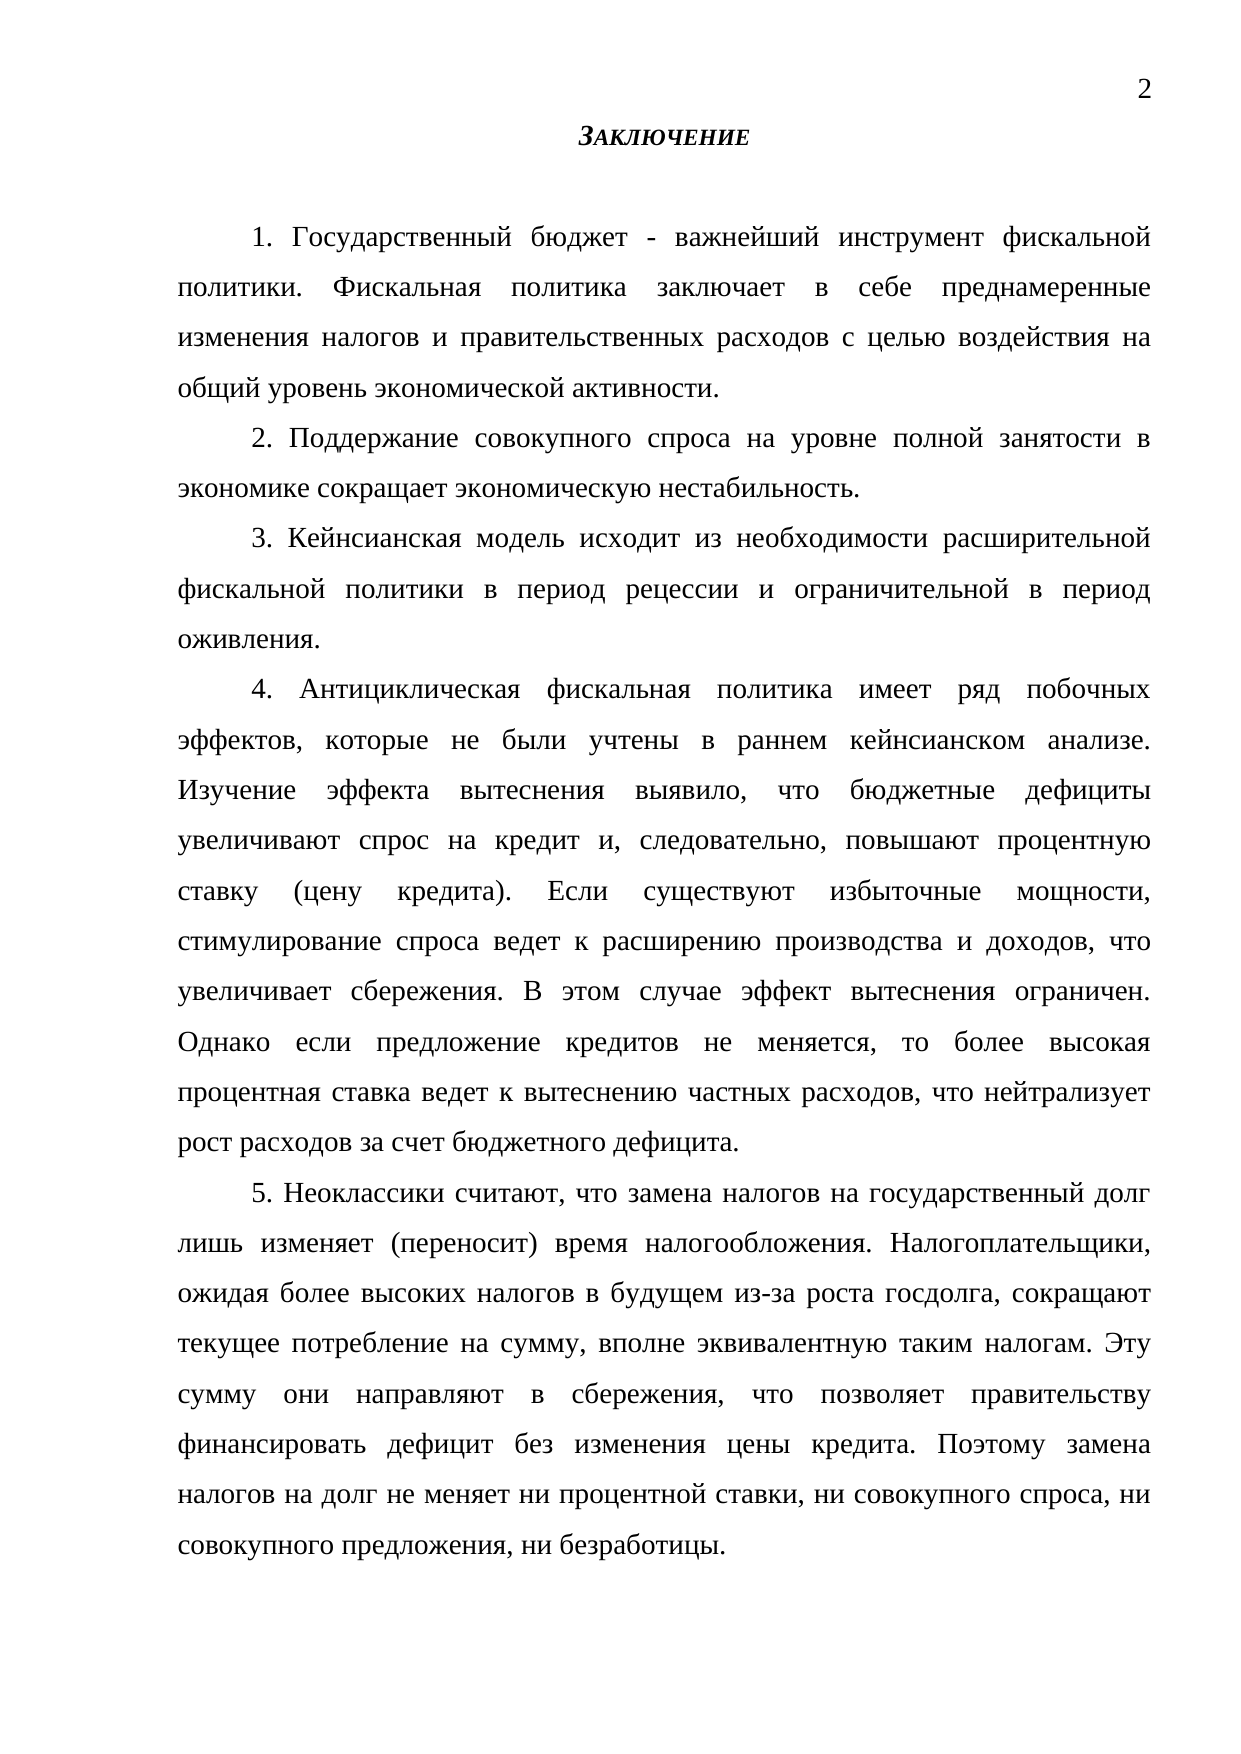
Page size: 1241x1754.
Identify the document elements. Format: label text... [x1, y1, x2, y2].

text 2. Поддержание совокупного спроса на уровне полной занятости в экономике сокращает экономическую нестабильность. [177, 420, 1152, 504]
text 5. Неоклассики считают, что замена налогов на государственный долг лишь изменяет (переносит) время налогообложения. Налогоплательщики, ожидая более высоких налогов в будущем из-за роста госдолга, сокращают текущее потребление на сумму, вполне эквивалентную таким налогам. Эту сумму они направляют в сбережения, что позволяет правительству финансировать дефицит без изменения цены кредита. Поэтому замена налогов на долг не меняет ни процентной ставки, ни совокупного спроса, ни совокупного предложения, ни безработицы. [177, 1175, 1152, 1560]
text 4. Антициклическая фискальная политика имеет ряд побочных эффектов, которые не были учтены в раннем кейнсианском анализе. Изучение эффекта вытеснения выявило, что бюджетные дефициты увеличивают спрос на кредит и, следовательно, повышают процентную ставку (цену кредита). Если существуют избыточные мощности, стимулирование спроса ведет к расширению производства и доходов, что увеличивает сбережения. В этом случае эффект вытеснения ограничен. Однако если предложение кредитов не меняется, то более высокая процентная ставка ведет к вытеснению частных расходов, что нейтрализует рост расходов за счет бюджетного дефицита. [177, 672, 1152, 1158]
text 3. Кейнсианская модель исходит из необходимости расширительной фискальной политики в период рецессии и ограничительной в период оживления. [177, 521, 1152, 655]
text 1. Государственный бюджет - важнейший инструмент фискальной политики. Фискальная политика заключает в себе преднамеренные изменения налогов и правительственных расходов с целью воздействия на общий уровень экономической активности. [177, 219, 1152, 403]
subtitle Заключение [177, 118, 1152, 152]
